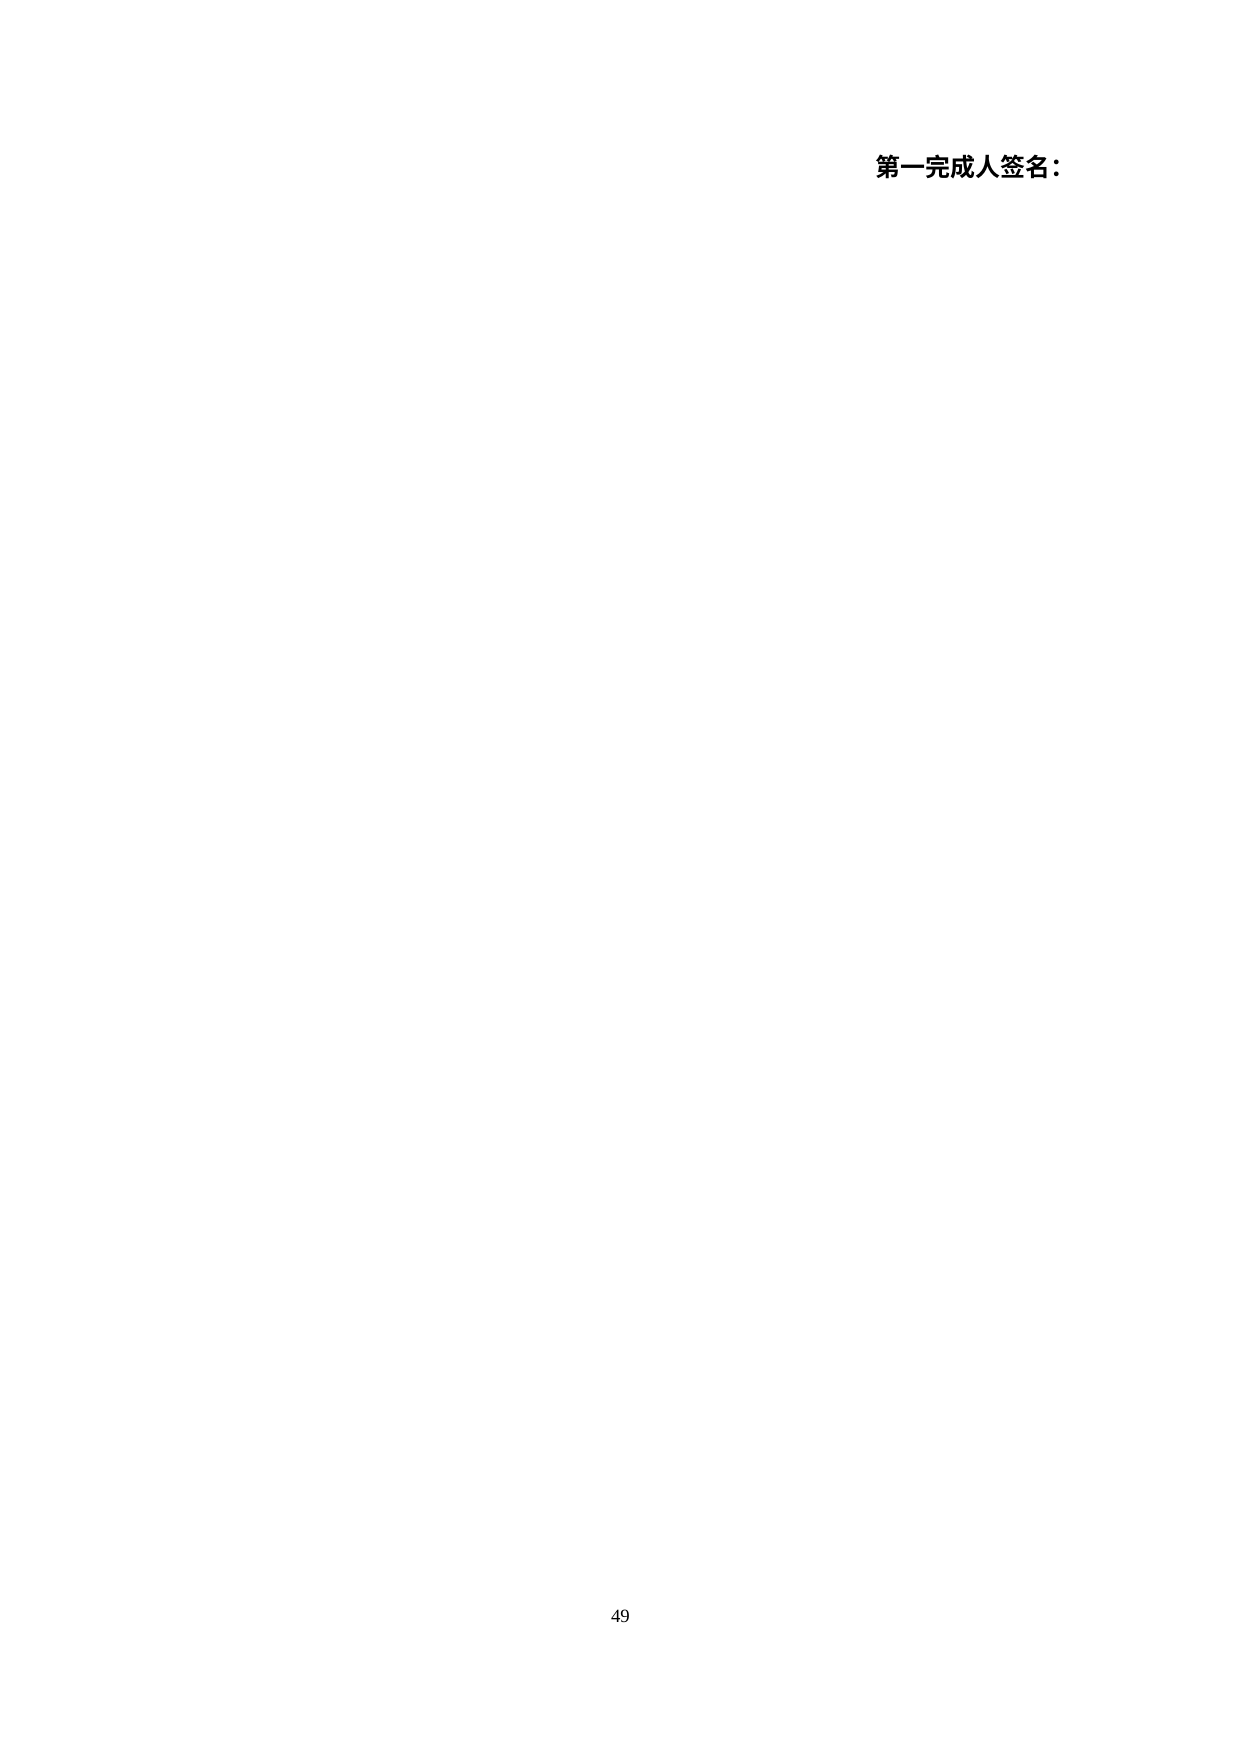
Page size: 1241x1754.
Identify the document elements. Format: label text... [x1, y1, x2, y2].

text 第一完成人签名： [165, 148, 1075, 184]
